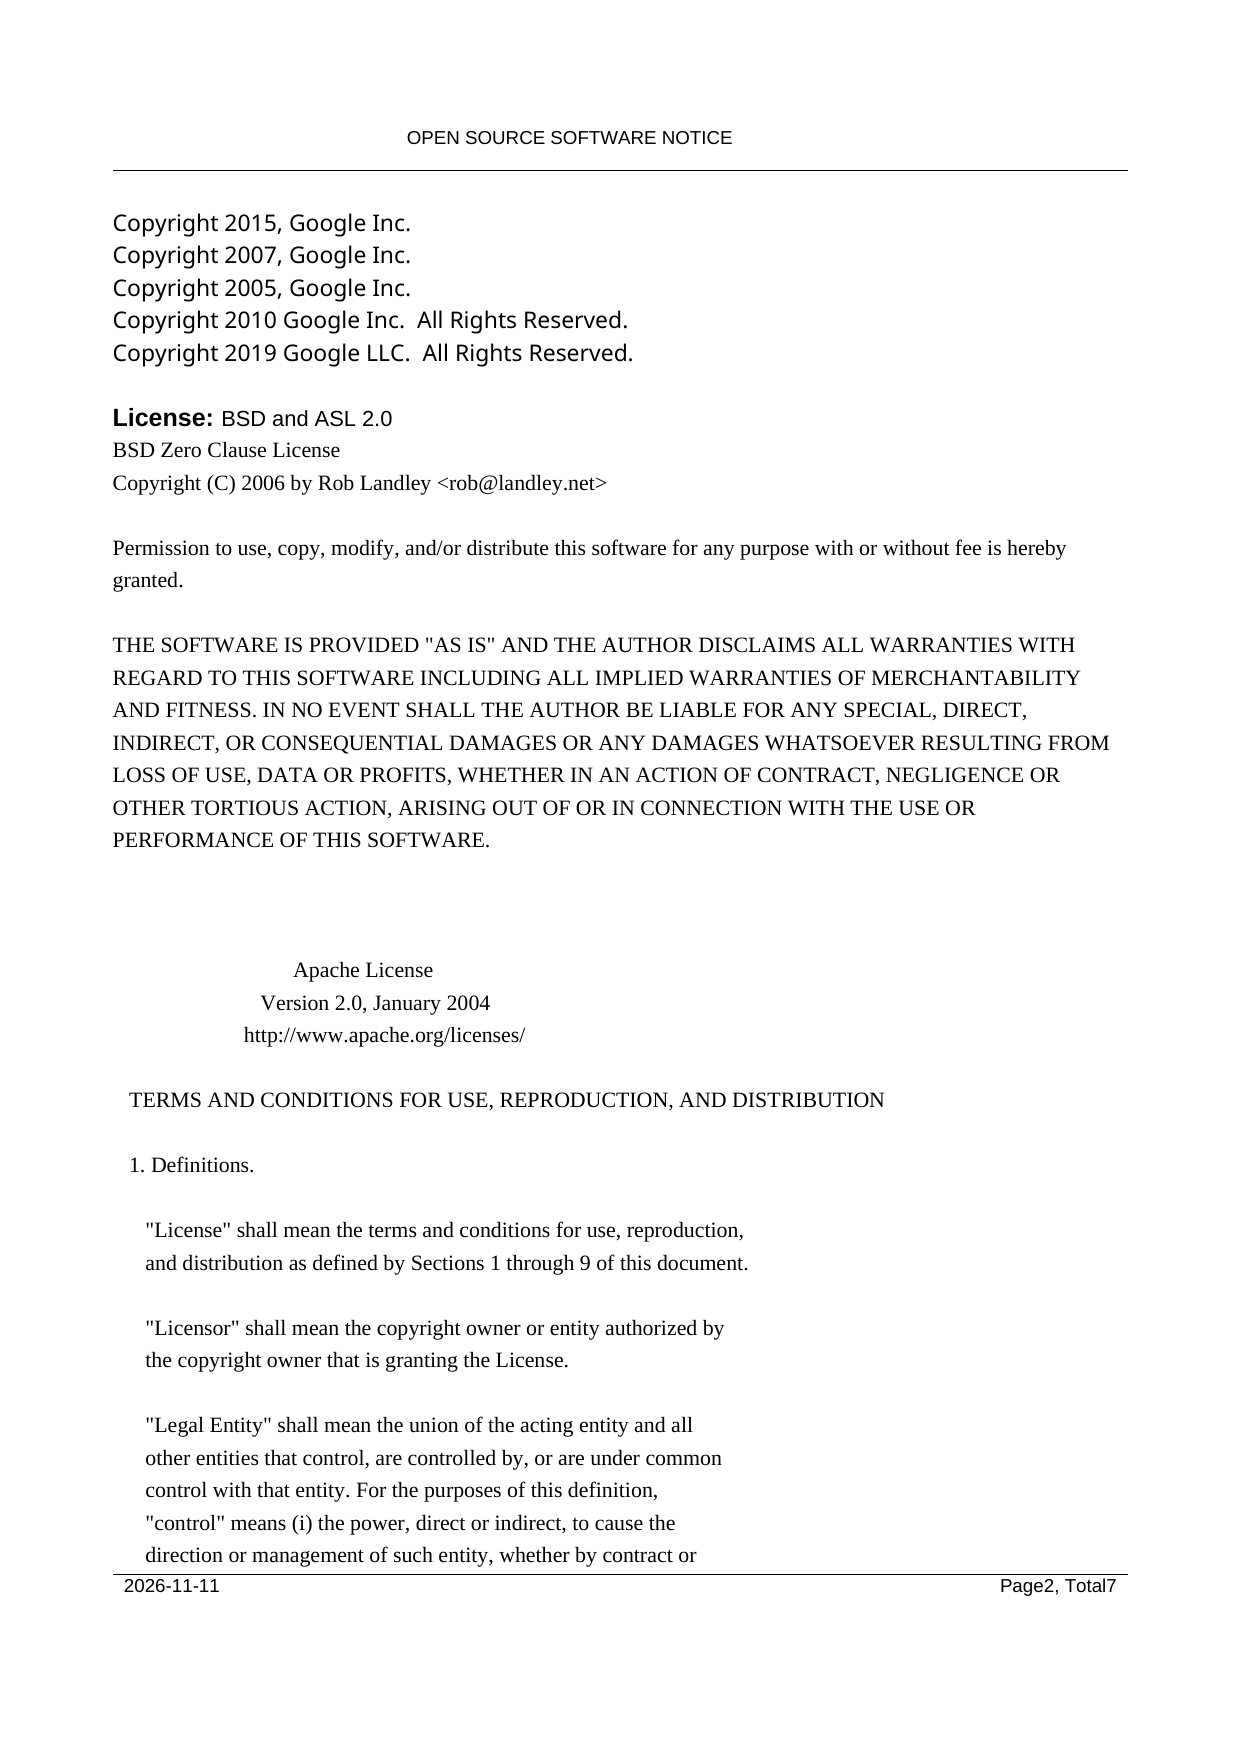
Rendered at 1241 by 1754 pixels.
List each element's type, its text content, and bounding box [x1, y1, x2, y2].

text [112, 434, 1128, 1571]
text License: BSD and ASL 2.0 [112, 401, 1128, 434]
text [112, 206, 1128, 401]
